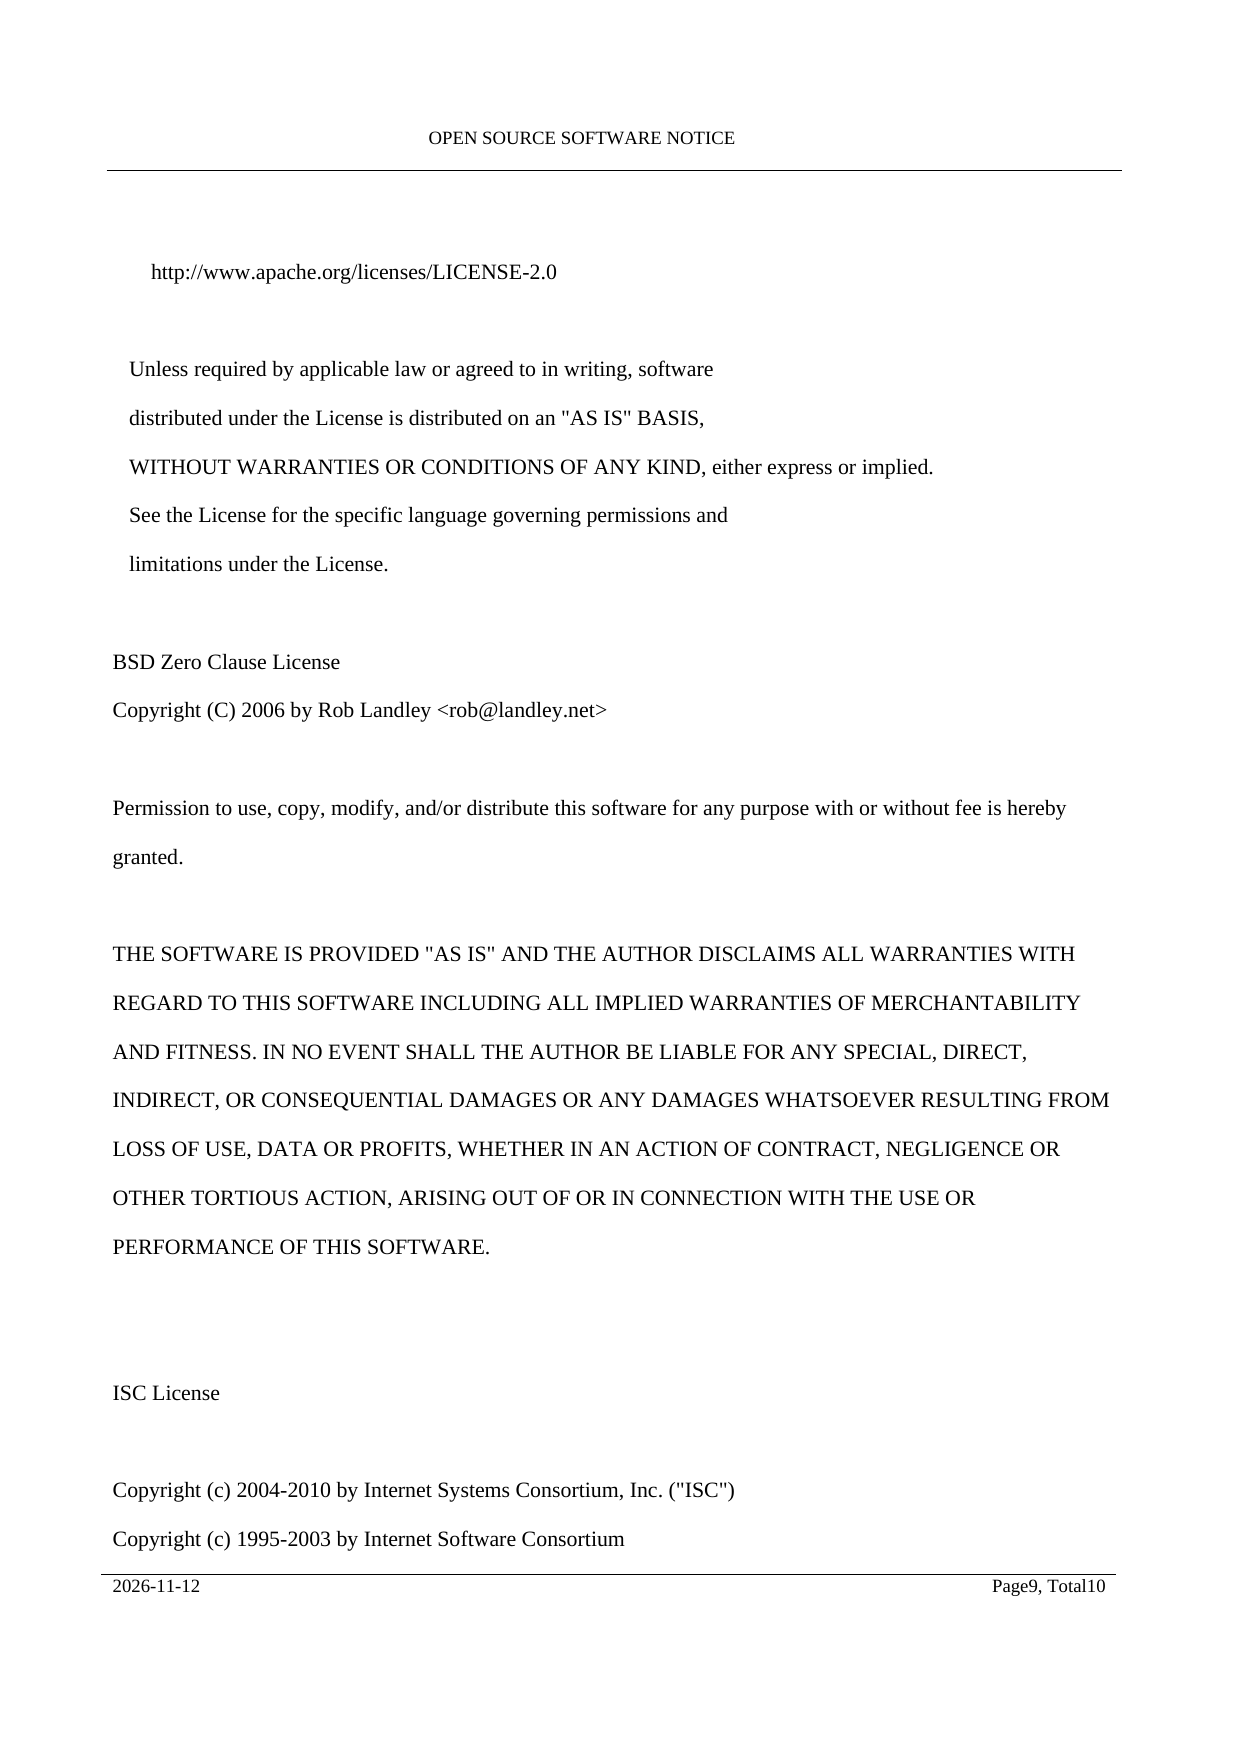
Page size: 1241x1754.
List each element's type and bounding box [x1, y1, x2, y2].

text [112, 206, 1128, 1555]
